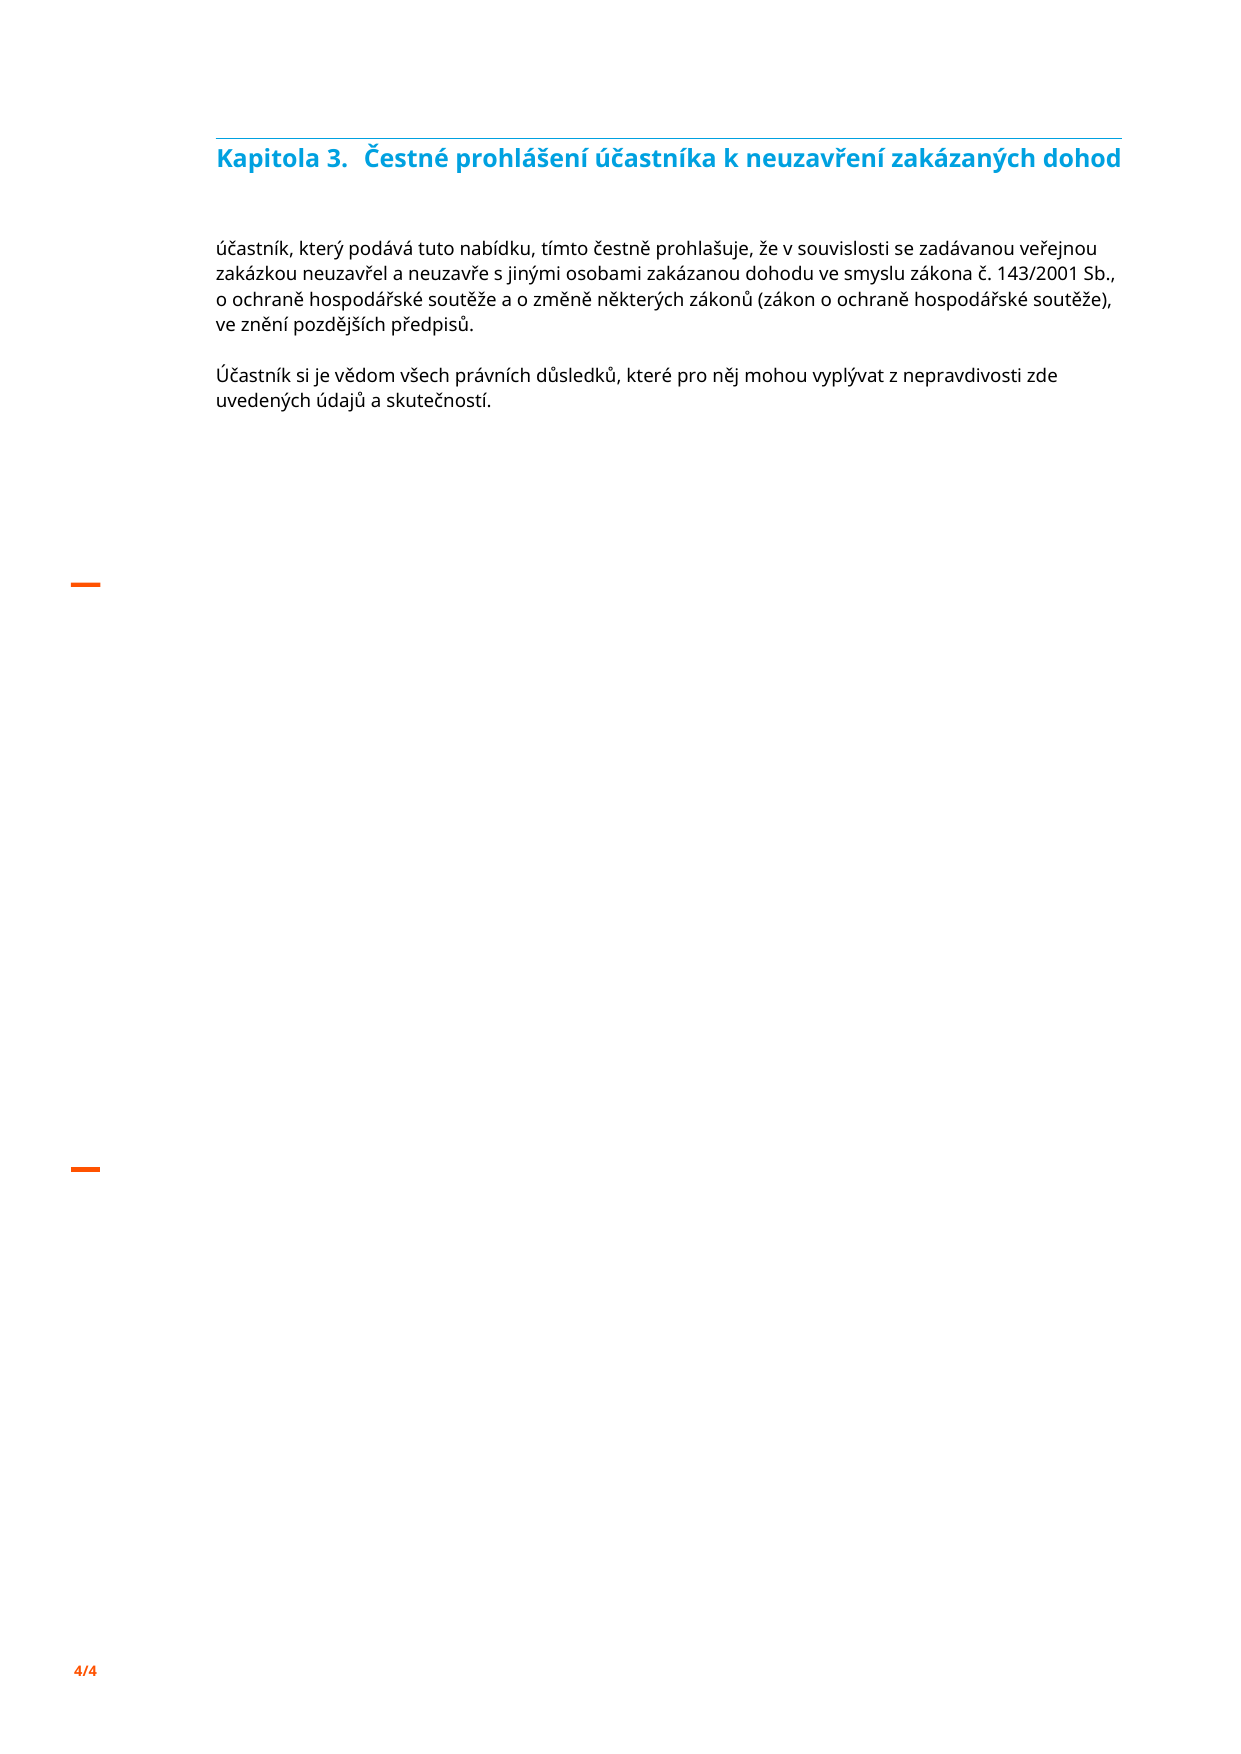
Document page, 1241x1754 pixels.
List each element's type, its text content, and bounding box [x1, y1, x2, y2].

subtitle Čestné prohlášení účastníka k neuzavření zakázaných dohod [216, 139, 1122, 174]
text Účastník si je vědom všech právních důsledků, které pro něj mohou vyplývat z nepravdivosti zde uvedených údajů a skutečností. [216, 362, 1122, 413]
text účastník, který podává tuto nabídku, tímto čestně prohlašuje, že v souvislosti se zadávanou veřejnou zakázkou neuzavřel a neuzavře s jinými osobami zakázanou dohodu ve smyslu zákona č. 143/2001 Sb., o ochraně hospodářské soutěže a o změně některých zákonů (zákon o ochraně hospodářské soutěže), ve znění pozdějších předpisů. [216, 235, 1122, 337]
